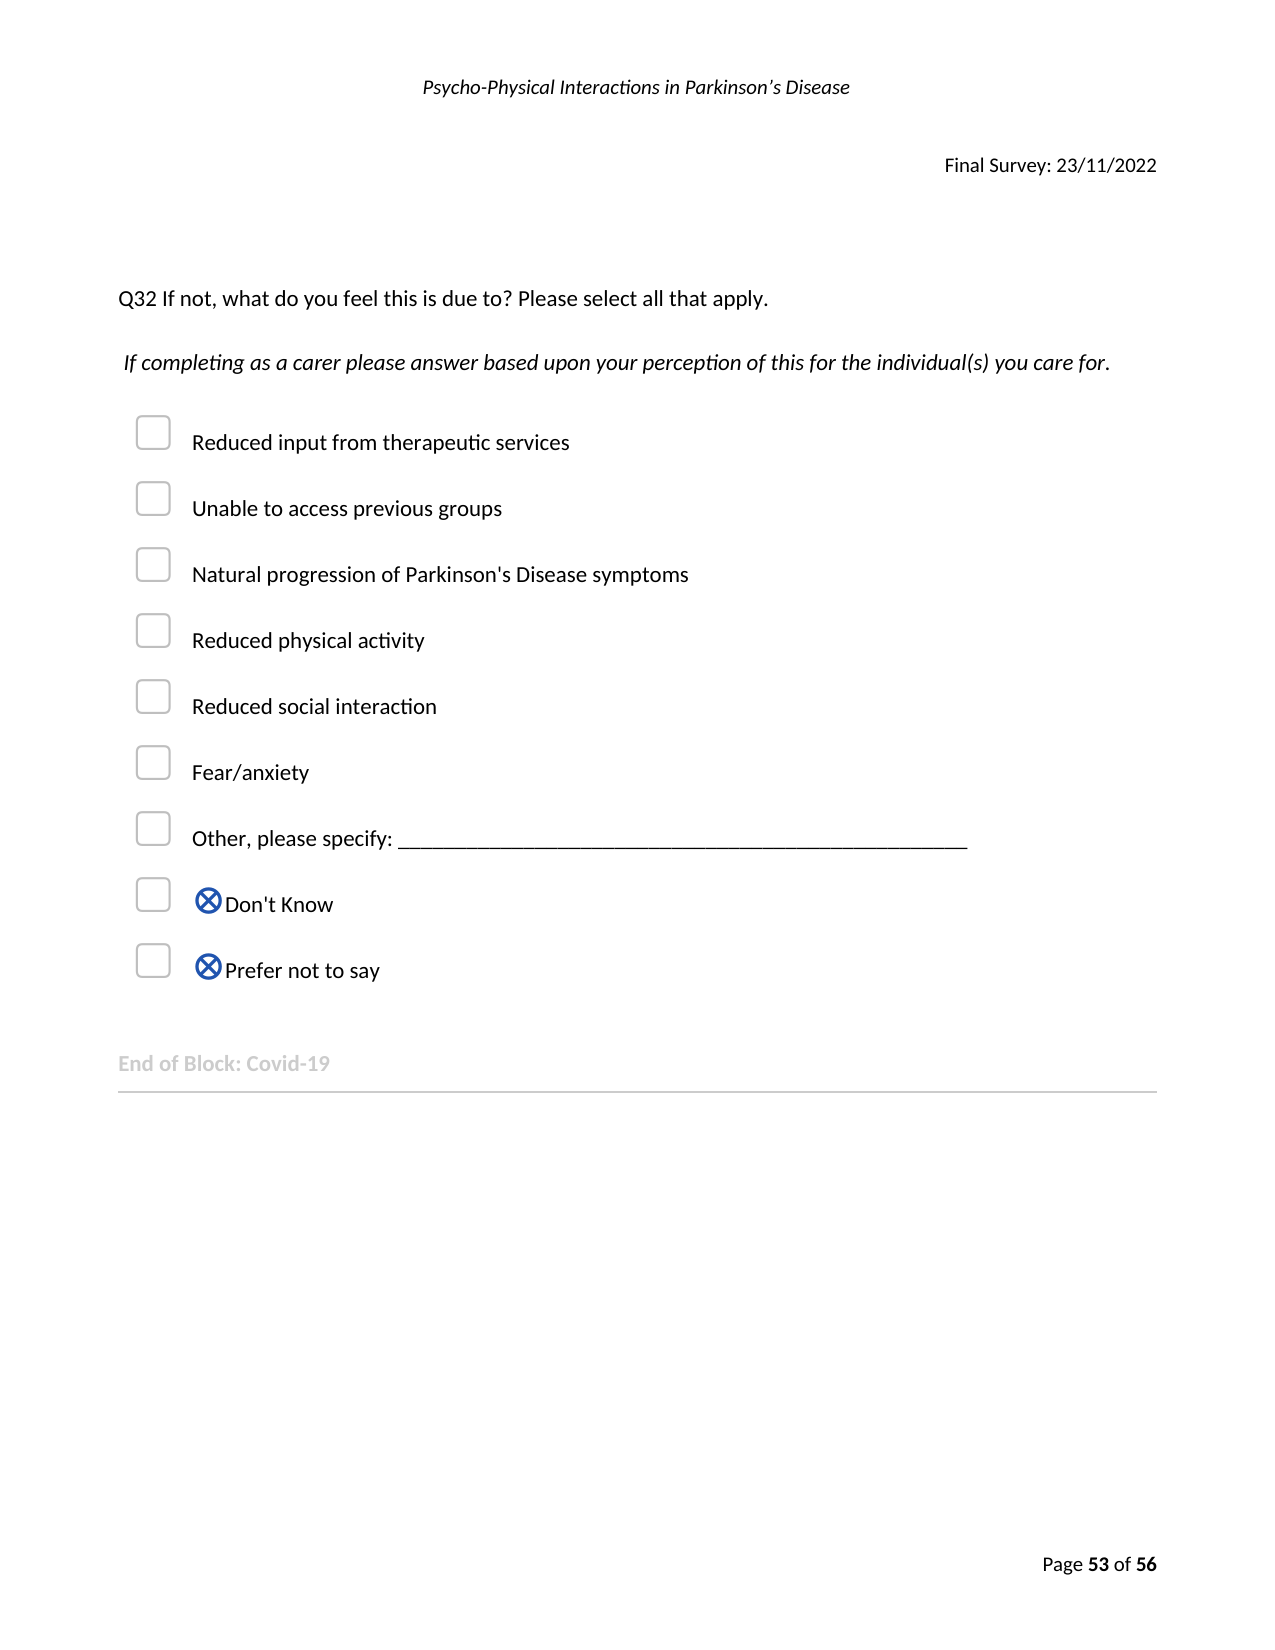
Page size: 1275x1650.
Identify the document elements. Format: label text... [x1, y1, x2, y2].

list Reduced social interaction [118, 666, 1157, 732]
text End of Block: Covid-19 [118, 1049, 1157, 1077]
list Other, please specify: __________________________________________________ [118, 798, 1157, 864]
list Fear/anxiety [118, 732, 1157, 798]
list Reduced input from therapeutic services [118, 402, 1157, 468]
list ⊗Prefer not to say [118, 930, 1157, 996]
list Unable to access previous groups [118, 468, 1157, 534]
list Reduced physical activity [118, 600, 1157, 666]
text Q32 If not, what do you feel this is due to? Please select all that apply. If completing as a carer please answer based upon your perception of this for the individual(s) you care for. [118, 284, 1157, 377]
list Natural progression of Parkinson's Disease symptoms [118, 534, 1157, 600]
list ⊗Don't Know [118, 864, 1157, 930]
